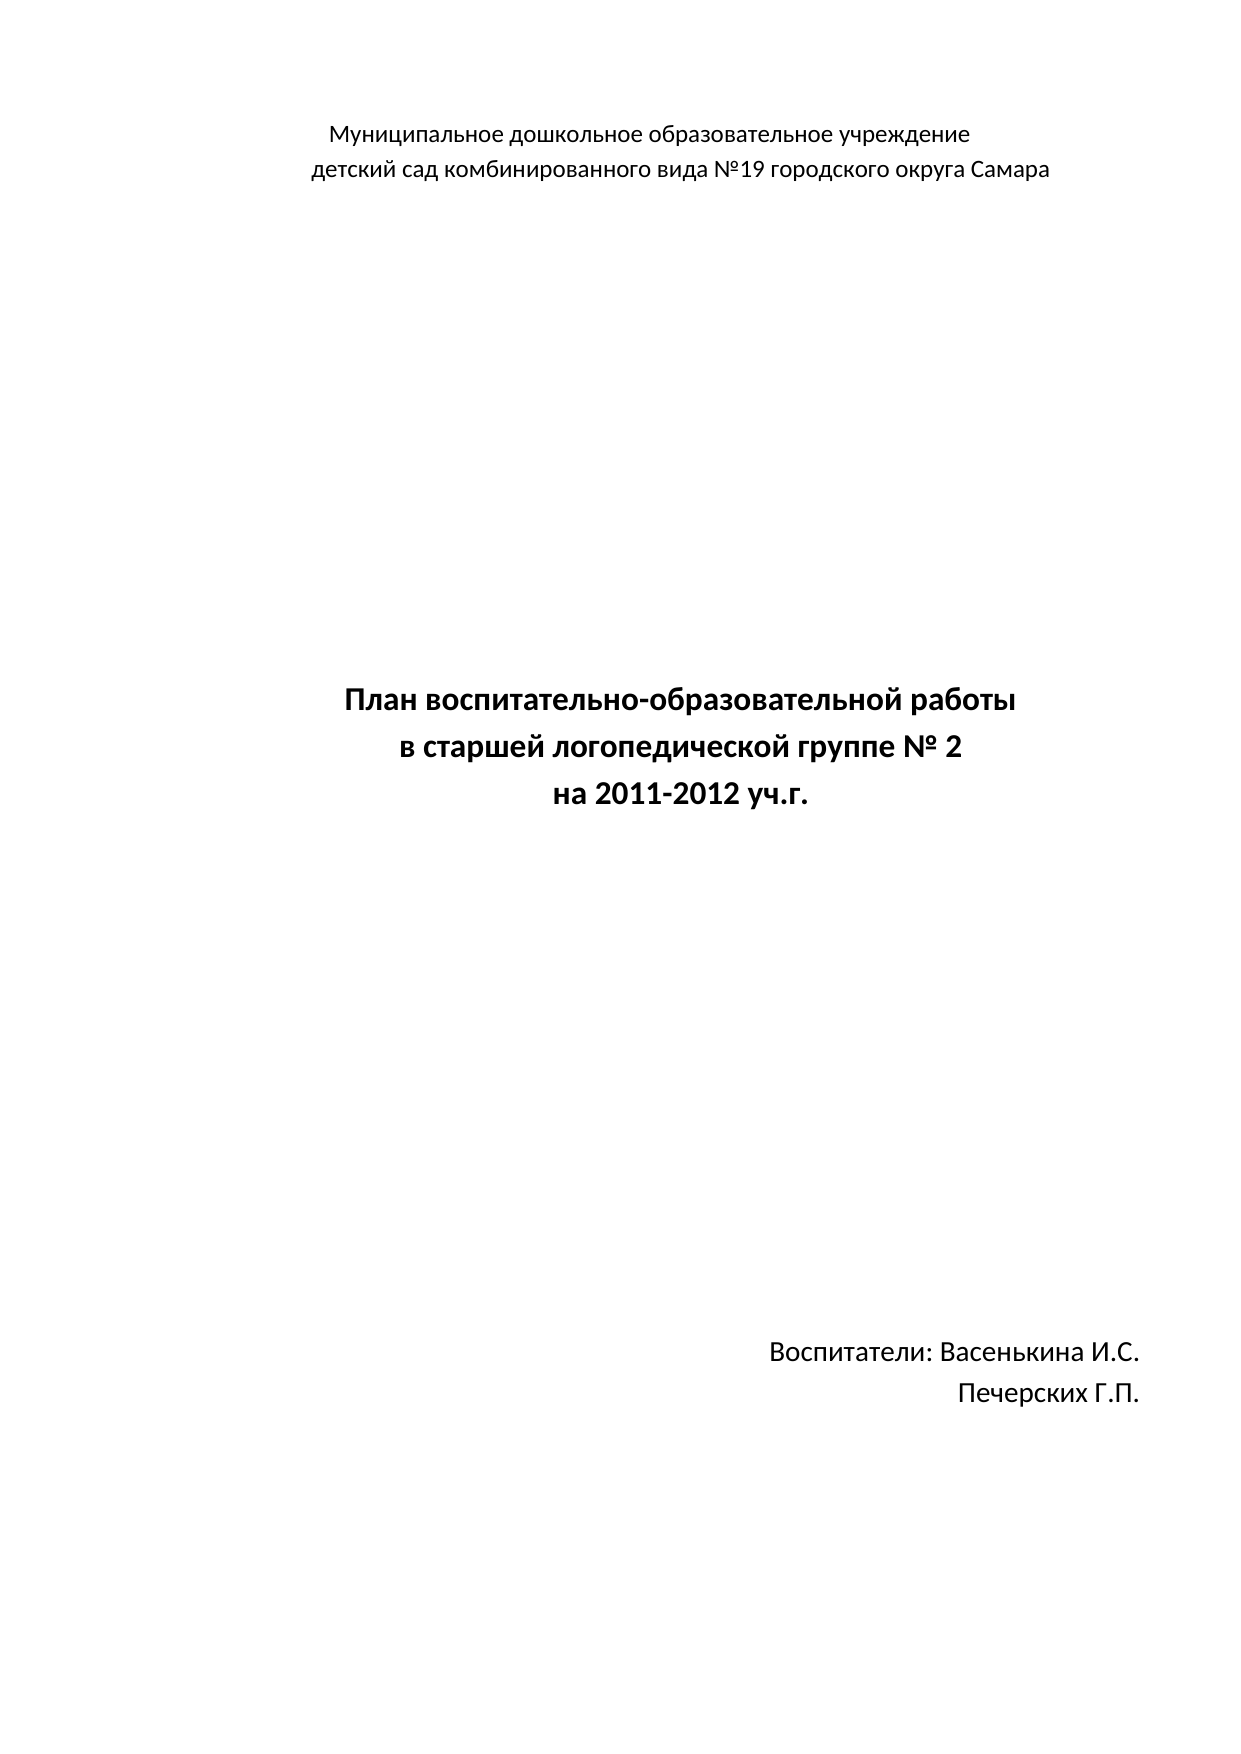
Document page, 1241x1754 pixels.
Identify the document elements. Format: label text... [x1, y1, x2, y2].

list в старшей логопедической группе № 2 [222, 725, 1140, 766]
list Воспитатели: Васенькина И.С. [222, 1333, 1140, 1368]
list на 2011-2012 уч.г. [222, 772, 1140, 812]
list Муниципальное дошкольное образовательное учреждение [222, 118, 1078, 149]
list Печерских Г.П. [222, 1374, 1140, 1409]
list детский сад комбинированного вида №19 городского округа Самара [222, 153, 1140, 184]
list План воспитательно-образовательной работы [222, 678, 1140, 719]
